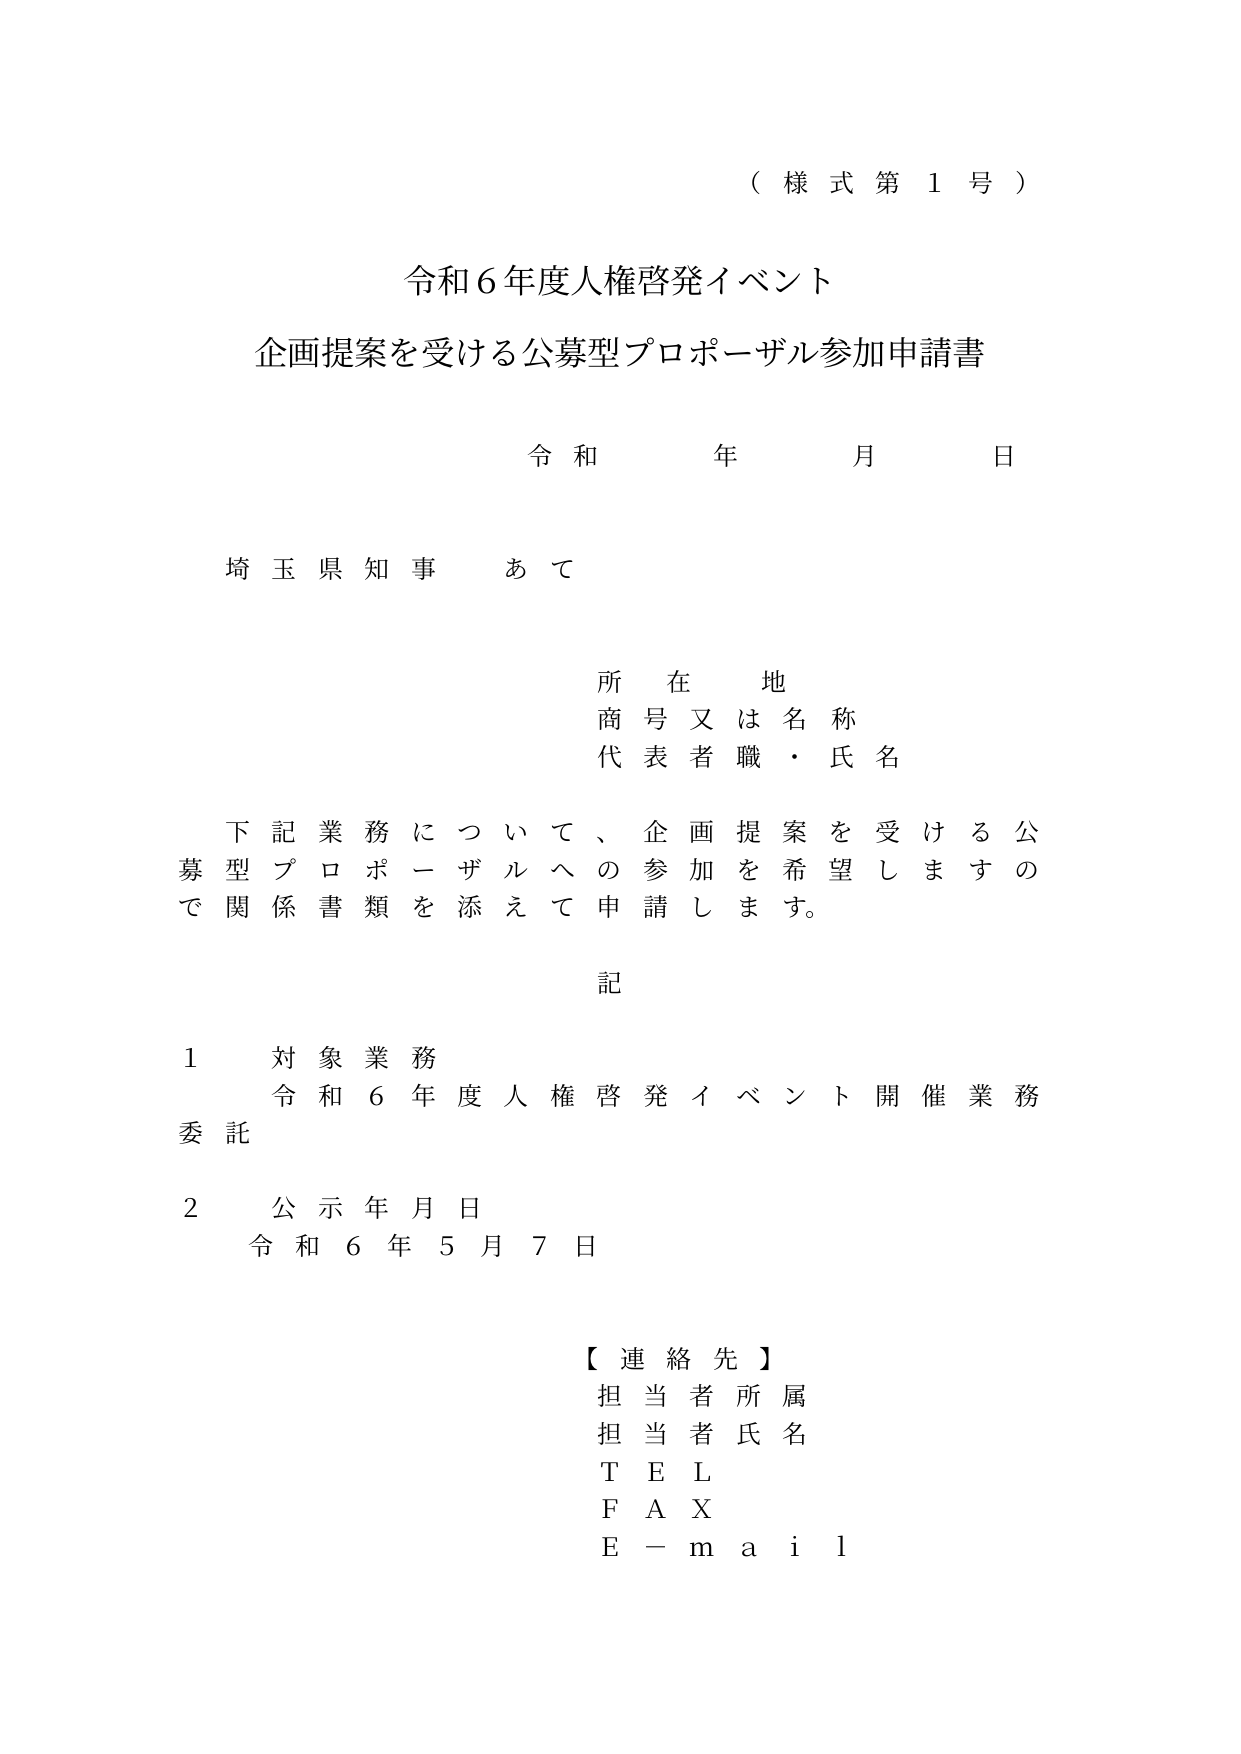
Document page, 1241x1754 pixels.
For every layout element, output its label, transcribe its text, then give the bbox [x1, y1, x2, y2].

subtitle 記 [179, 962, 1061, 1000]
text 令和６年度人権啓発イベント [179, 255, 1061, 303]
text 下記業務について、企画提案を受ける公募型プロポーザルへの参加を希望しますので関係書類を添えて申請します。 [179, 812, 1061, 925]
text １ 対象業務 [179, 1038, 1061, 1075]
text ＴＥＬ [587, 1451, 1061, 1489]
text Ｅ－ｍａｉｌ [587, 1527, 1061, 1564]
text 所在地 [587, 662, 1061, 699]
text 企画提案を受ける公募型プロポーザル参加申請書 [179, 327, 1061, 374]
text 担当者氏名 [587, 1414, 1061, 1451]
text ２ 公示年月日 [179, 1188, 1061, 1226]
text 商号又は名称 [587, 699, 1061, 737]
text 代表者職・氏名 [587, 737, 1061, 774]
text ＦＡＸ [587, 1489, 1061, 1527]
text 埼玉県知事 あて [202, 549, 1061, 586]
text （様式第１号） [179, 162, 1061, 200]
text 令和６年５月７日 [179, 1226, 1061, 1263]
text 令和６年度人権啓発イベント開催業務委託 [179, 1075, 1061, 1151]
text 【連絡先】 [563, 1338, 1061, 1376]
text 担当者所属 [587, 1376, 1061, 1414]
text 令和 年 月 日 [179, 436, 1038, 474]
